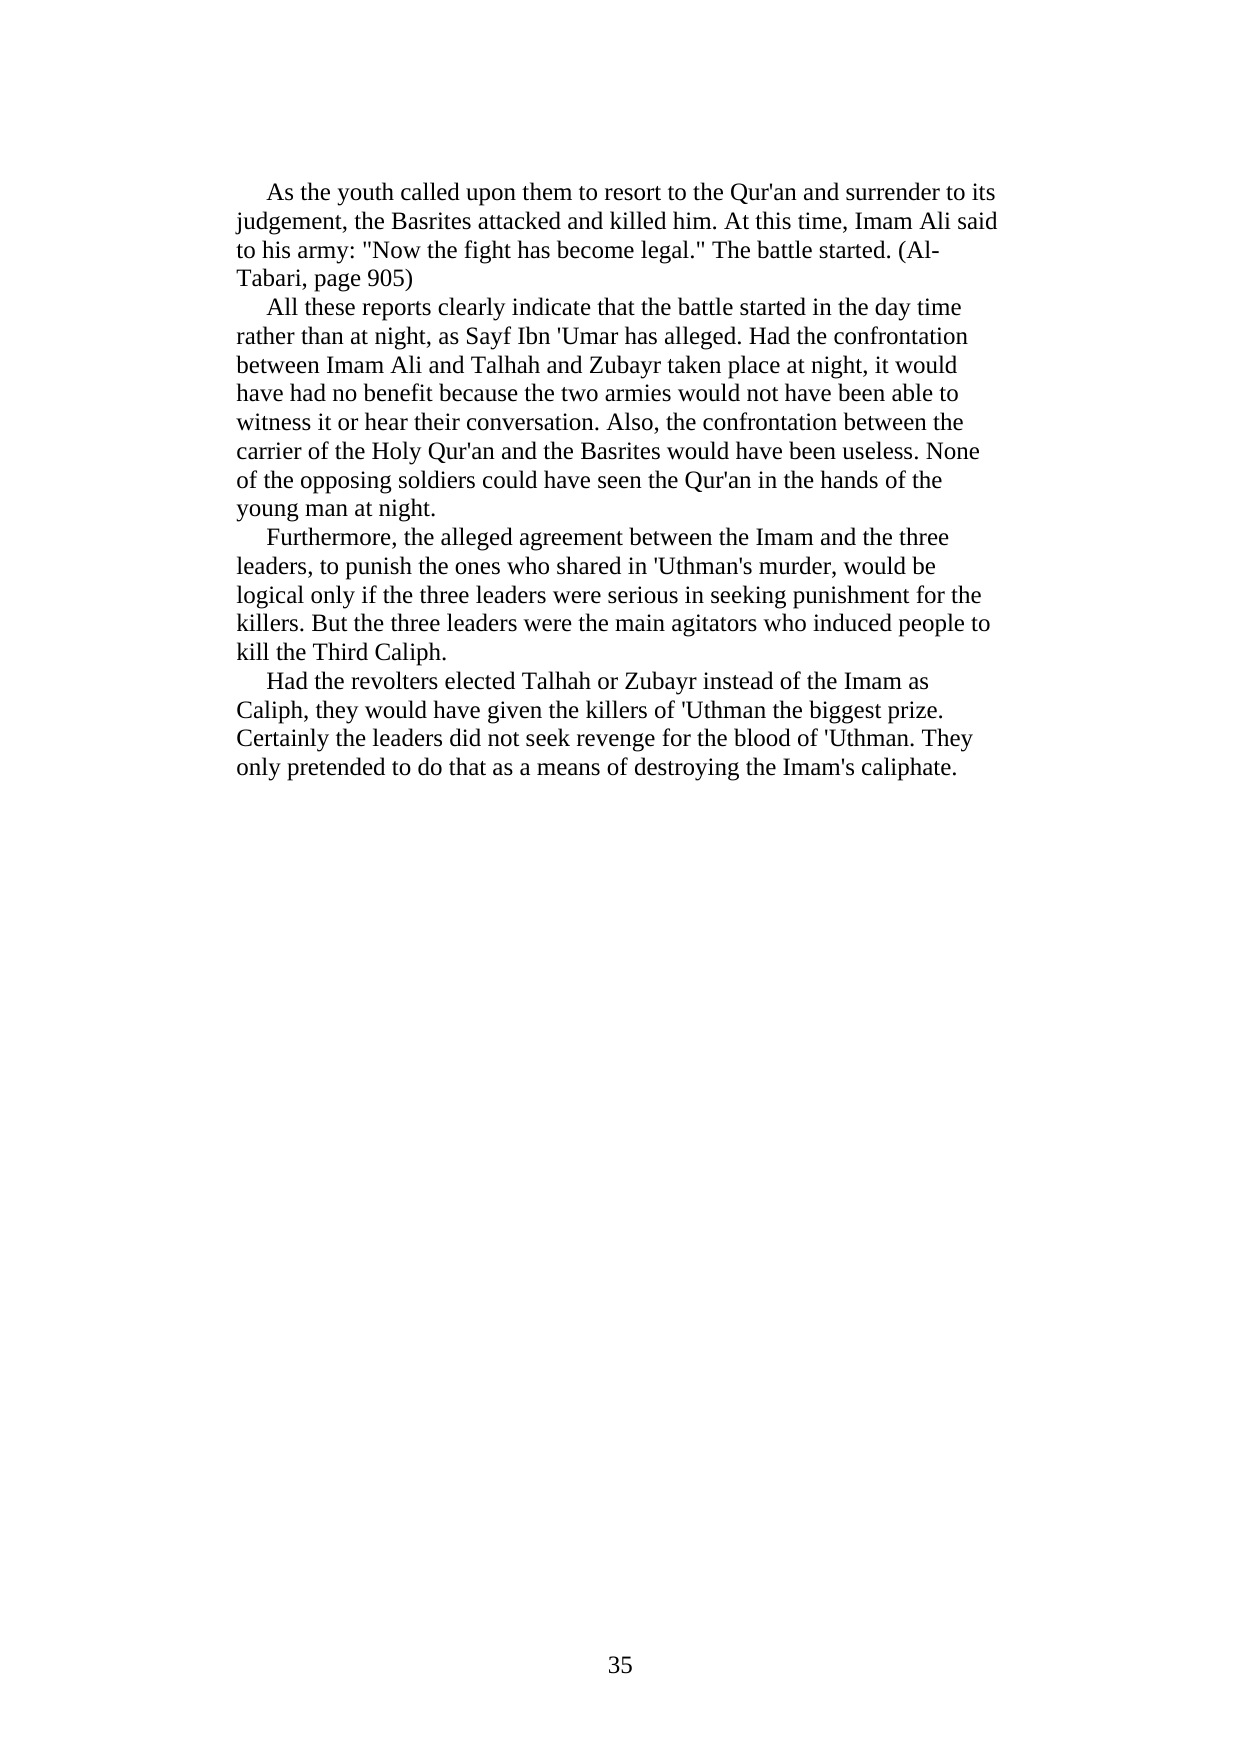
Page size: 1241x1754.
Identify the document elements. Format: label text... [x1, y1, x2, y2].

text All these reports clearly indicate that the battle started in the day time rather than at night, as Sayf Ibn 'Umar has alleged. Had the confrontation between Imam Ali and Talhah and Zubayr taken place at night, it would have had no benefit because the two armies would not have been able to witness it or hear their conversation. Also, the confrontation between the carrier of the Holy Qur'an and the Basrites would have been useless. None of the opposing soldiers could have seen the Qur'an in the hands of the young man at night. [236, 292, 1004, 522]
text Furthermore, the alleged agreement between the Imam and the three leaders, to punish the ones who shared in 'Uthman's murder, would be logical only if the three leaders were serious in seeking punishment for the killers. But the three leaders were the main agitators who induced people to kill the Third Caliph. [236, 522, 1004, 666]
text Had the revolters elected Talhah or Zubayr instead of the Imam as Caliph, they would have given the killers of 'Uthman the biggest prize. Certainly the leaders did not seek revenge for the blood of 'Uthman. They only pretended to do that as a means of destroying the Imam's caliphate. [236, 666, 1004, 781]
text As the youth called upon them to resort to the Qur'an and surrender to its judgement, the Basrites attacked and killed him. At this time, Imam Ali said to his army: "Now the fight has become legal." The battle started. (Al-Tabari, page 905) [236, 177, 1004, 292]
